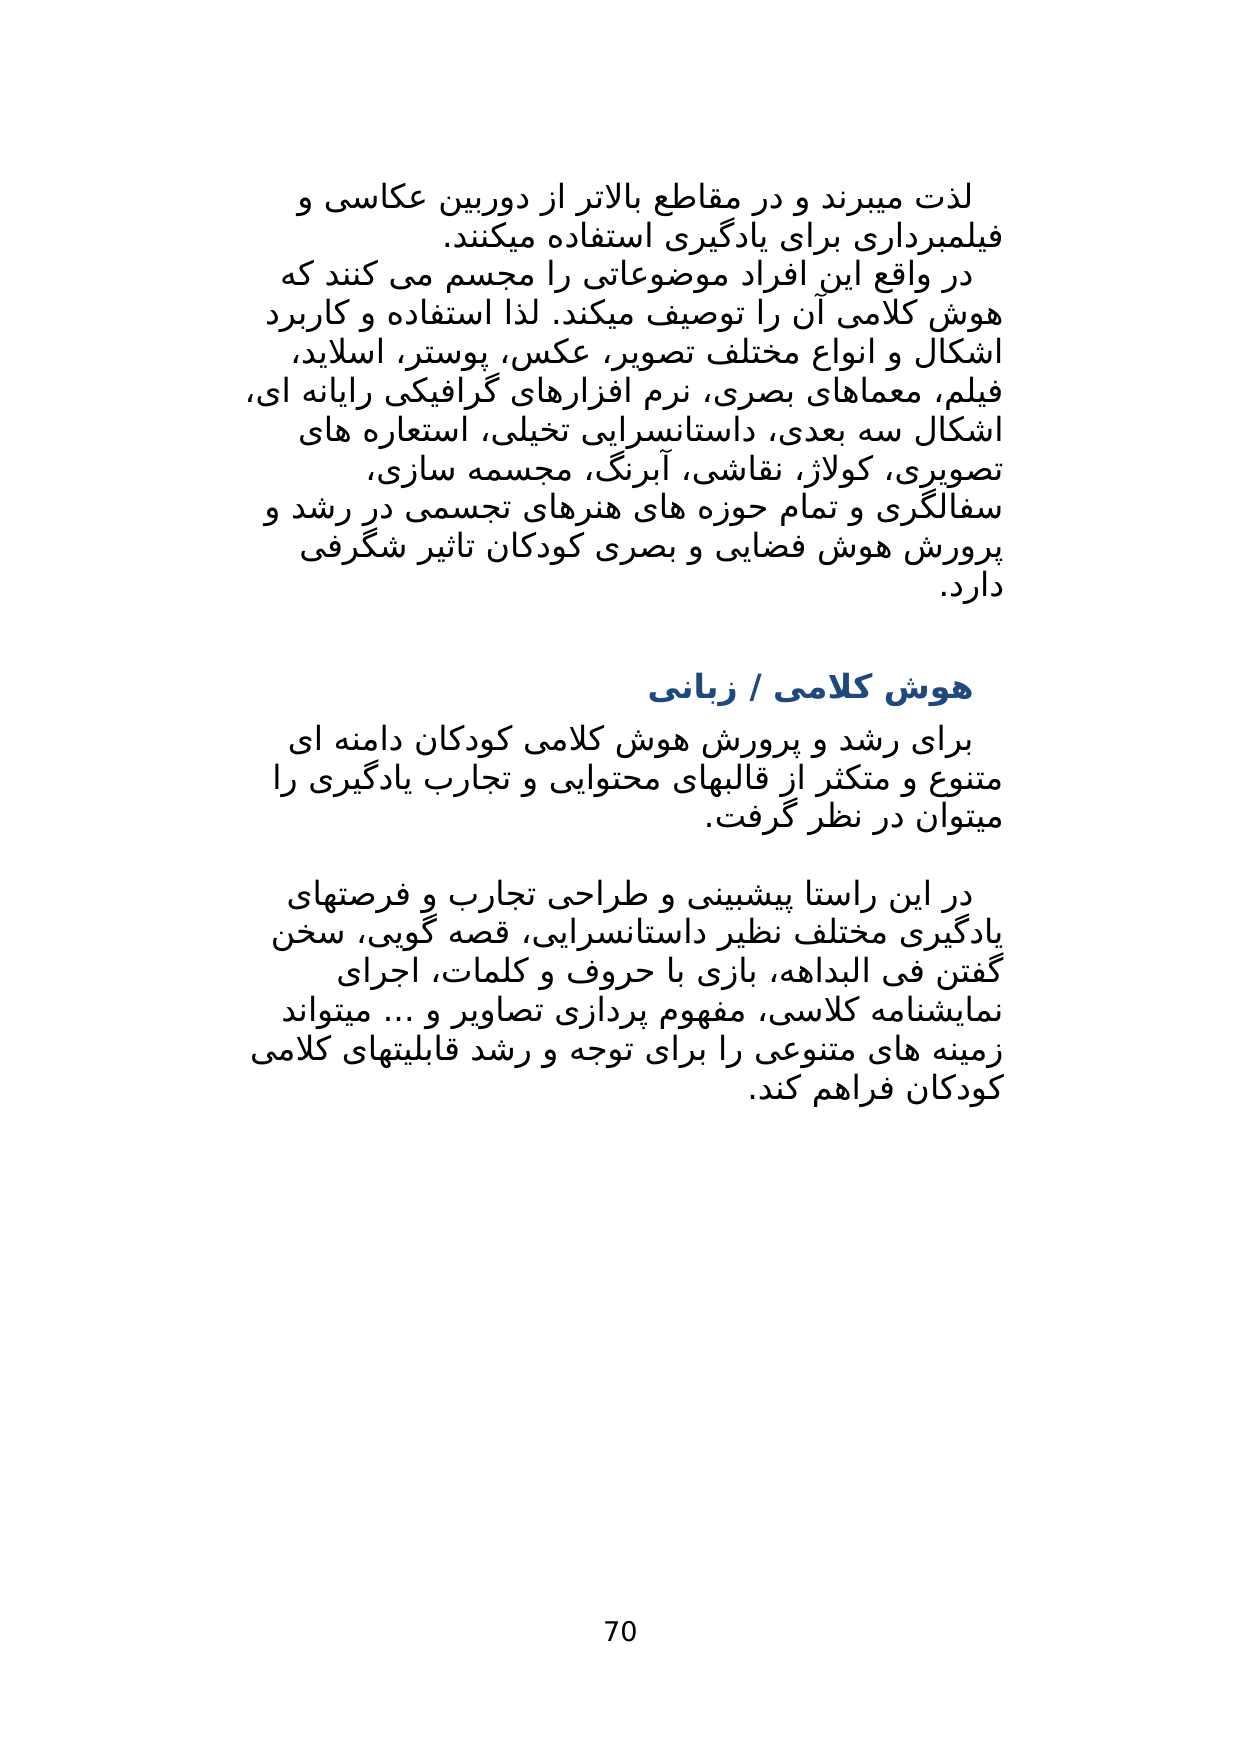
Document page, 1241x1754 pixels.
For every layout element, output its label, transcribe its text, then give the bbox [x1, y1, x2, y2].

text در این راستا پیشبینی و طراحی تجارب و فرصتهای یادگیری مختلف نظیر داستانسرایی، قصه گویی، سخن گفتن فی البداهه، بازی با حروف و کلمات، اجرای نمایشنامه کلاسی، مفهوم پردازی تصاویر و ... میتواند زمینه های متنوعی را برای توجه و رشد قابلیتهای کلامی کودکان فراهم کند. [236, 874, 1004, 1107]
text برای رشد و پرورش هوش کلامی کودکان دامنه ای متنوع و متکثر از قالبهای محتوایی و تجارب یادگیری را میتوان در نظر گرفت. [236, 719, 1004, 836]
text در واقع این افراد موضوعاتی را مجسم می کنند که هوش کلامی آن را توصیف میکند. لذا استفاده و کاربرد اشکال و انواع مختلف تصویر، عکس، پوستر، اسلاید، فیلم، معماهای بصری، نرم افزارهای گرافیکی رایانه ای، اشکال سه بعدی، داستانسرایی تخیلی، استعاره های تصویری، کولاژ، نقاشی، آبرنگ، مجسمه سازی، سفالگری و تمام حوزه های هنرهای تجسمی در رشد و پرورش هوش فضایی و بصری کودکان تاثیر شگرفی دارد. [236, 255, 1004, 604]
subtitle هوش کلامی / زبانی [236, 668, 1004, 707]
text لذت میبرند و در مقاطع بالاتر از دوربین عکاسی و فیلمبرداری برای یادگیری استفاده میکنند. [236, 177, 1004, 255]
